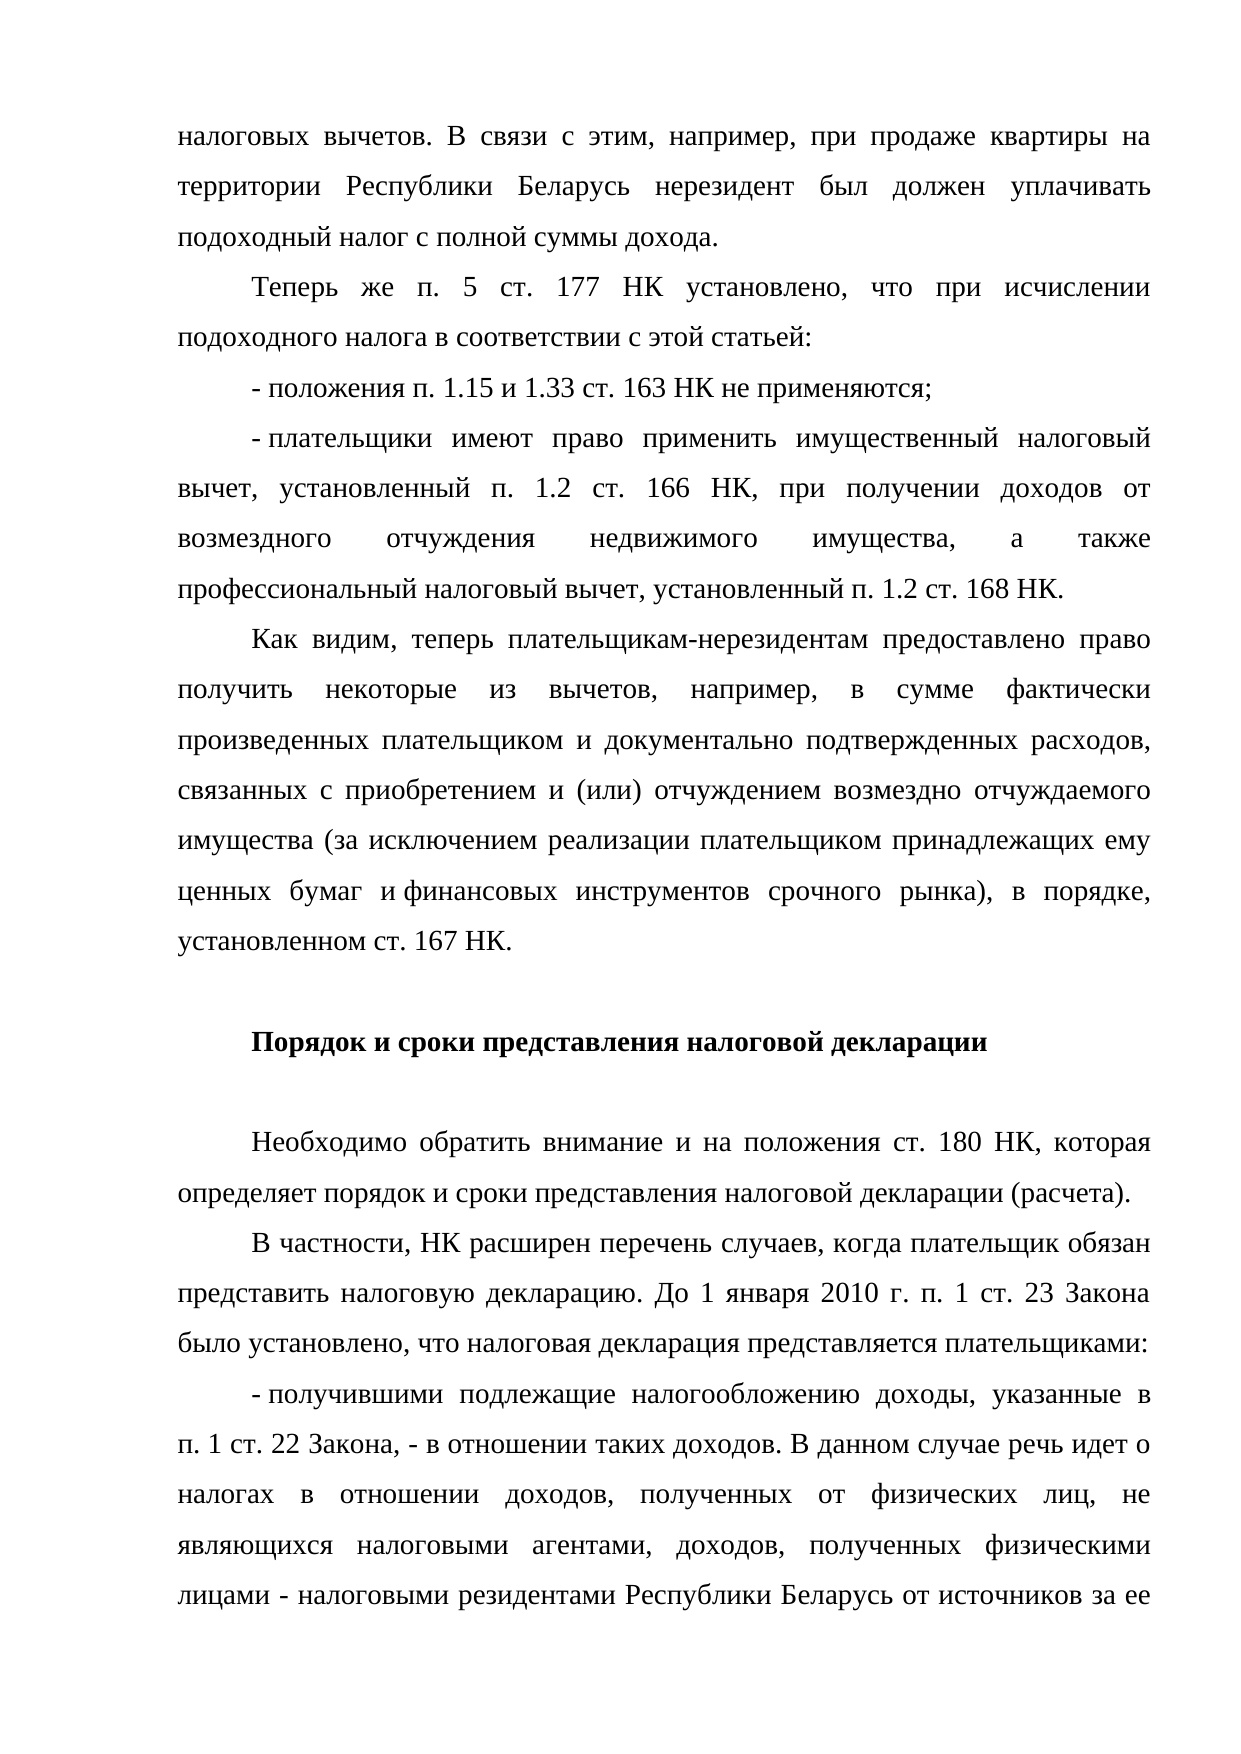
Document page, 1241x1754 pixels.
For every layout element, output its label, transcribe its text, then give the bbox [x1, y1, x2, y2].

text Теперь же п. 5 ст. 177 НК установлено, что при исчислении подоходного налога в соответствии с этой статьей: [177, 269, 1152, 353]
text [177, 118, 1152, 252]
text В частности, НК расширен перечень случаев, когда плательщик обязан представить налоговую декларацию. До 1 января . п. 1 ст. 23 Закона было установлено, что налоговая декларация представляется плательщиками: [177, 1225, 1152, 1359]
text - положения п. 1.15 и 1.33 ст. 163 НК не применяются; [177, 370, 1152, 403]
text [177, 1376, 1152, 1611]
text Необходимо обратить внимание и на положения ст. 180 НК, которая определяет порядок и сроки представления налоговой декларации (расчета). [177, 1124, 1152, 1208]
text - плательщики имеют право применить имущественный налоговый вычет, установленный п. 1.2 ст. 166 НК, при получении доходов от возмездного отчуждения недвижимого имущества, а также профессиональный налоговый вычет, установленный п. 1.2 ст. 168 НК. [177, 420, 1152, 604]
text Как видим, теперь плательщикам-нерезидентам предоставлено право получить некоторые из вычетов, например, в сумме фактически произведенных плательщиком и документально подтвержденных расходов, связанных с приобретением и (или) отчуждением возмездно отчуждаемого имущества (за исключением реализации плательщиком принадлежащих ему ценных бумаг и финансовых инструментов срочного рынка), в порядке, установленном ст. 167 НК. [177, 621, 1152, 957]
text Порядок и сроки представления налоговой декларации [177, 1024, 1152, 1057]
